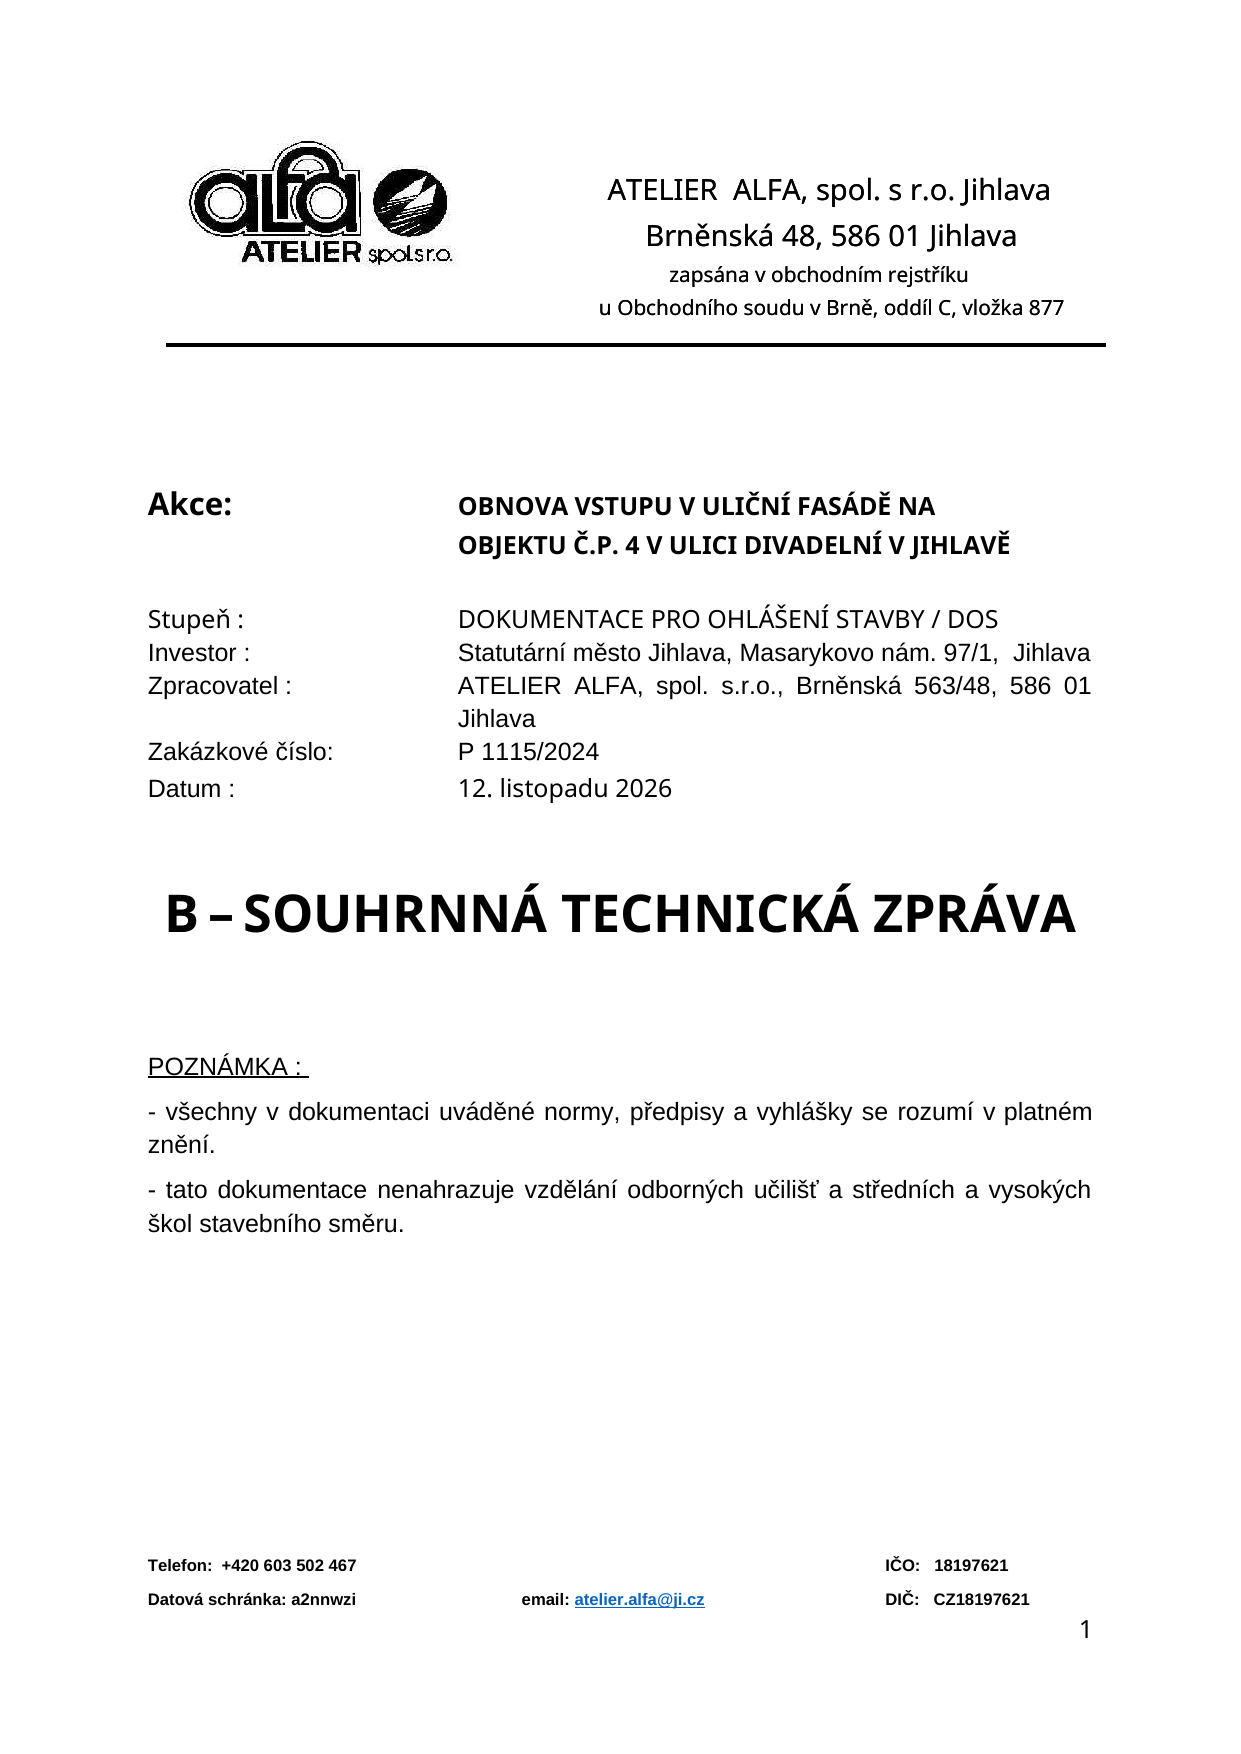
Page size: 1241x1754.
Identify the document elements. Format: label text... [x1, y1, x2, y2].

text OBJEKTU Č.P. 4 V ULICI DIVADELNÍ V JIHLAVĚ [458, 528, 1093, 562]
picture [166, 128, 462, 307]
text POZNÁMKA : [148, 1051, 1093, 1080]
text Stupeň : DOKUMENTACE PRO OHLÁŠENÍ STAVBY / DOS [148, 601, 1093, 635]
text Zpracovatel : ATELIER ALFA, spol. s.r.o., Brněnská 563/48, 586 01 Jihlava [148, 671, 1093, 733]
text - tato dokumentace nenahrazuje vzdělání odborných učilišť a středních a vysokých škol stavebního směru. [148, 1176, 1093, 1237]
text Datum : 11. dubna 2024 [148, 770, 1093, 804]
text Brněnská 48, 586 01 Jihlava [539, 215, 1106, 254]
text Zakázkové číslo: P 1115/2024 [148, 737, 1093, 766]
text Akce: OBNOVA VSTUPU V ULIČNÍ FASÁDĚ NA [148, 482, 1093, 524]
text Investor : Statutární město Jihlava, Masarykovo nám. 97/1, Jihlava [148, 638, 1093, 667]
subtitle – SOUHRNNÁ TECHNICKÁ ZPRÁVA [148, 877, 1093, 948]
text ATELIER ALFA, spol. s r.o. Jihlava [539, 169, 1106, 209]
text zapsána v obchodním rejstříku [539, 261, 1106, 289]
text u Obchodního soudu v Brně, oddíl C, vložka 877 [539, 293, 1106, 322]
text - všechny v dokumentaci uváděné normy, předpisy a vyhlášky se rozumí v platném znění. [148, 1097, 1093, 1159]
